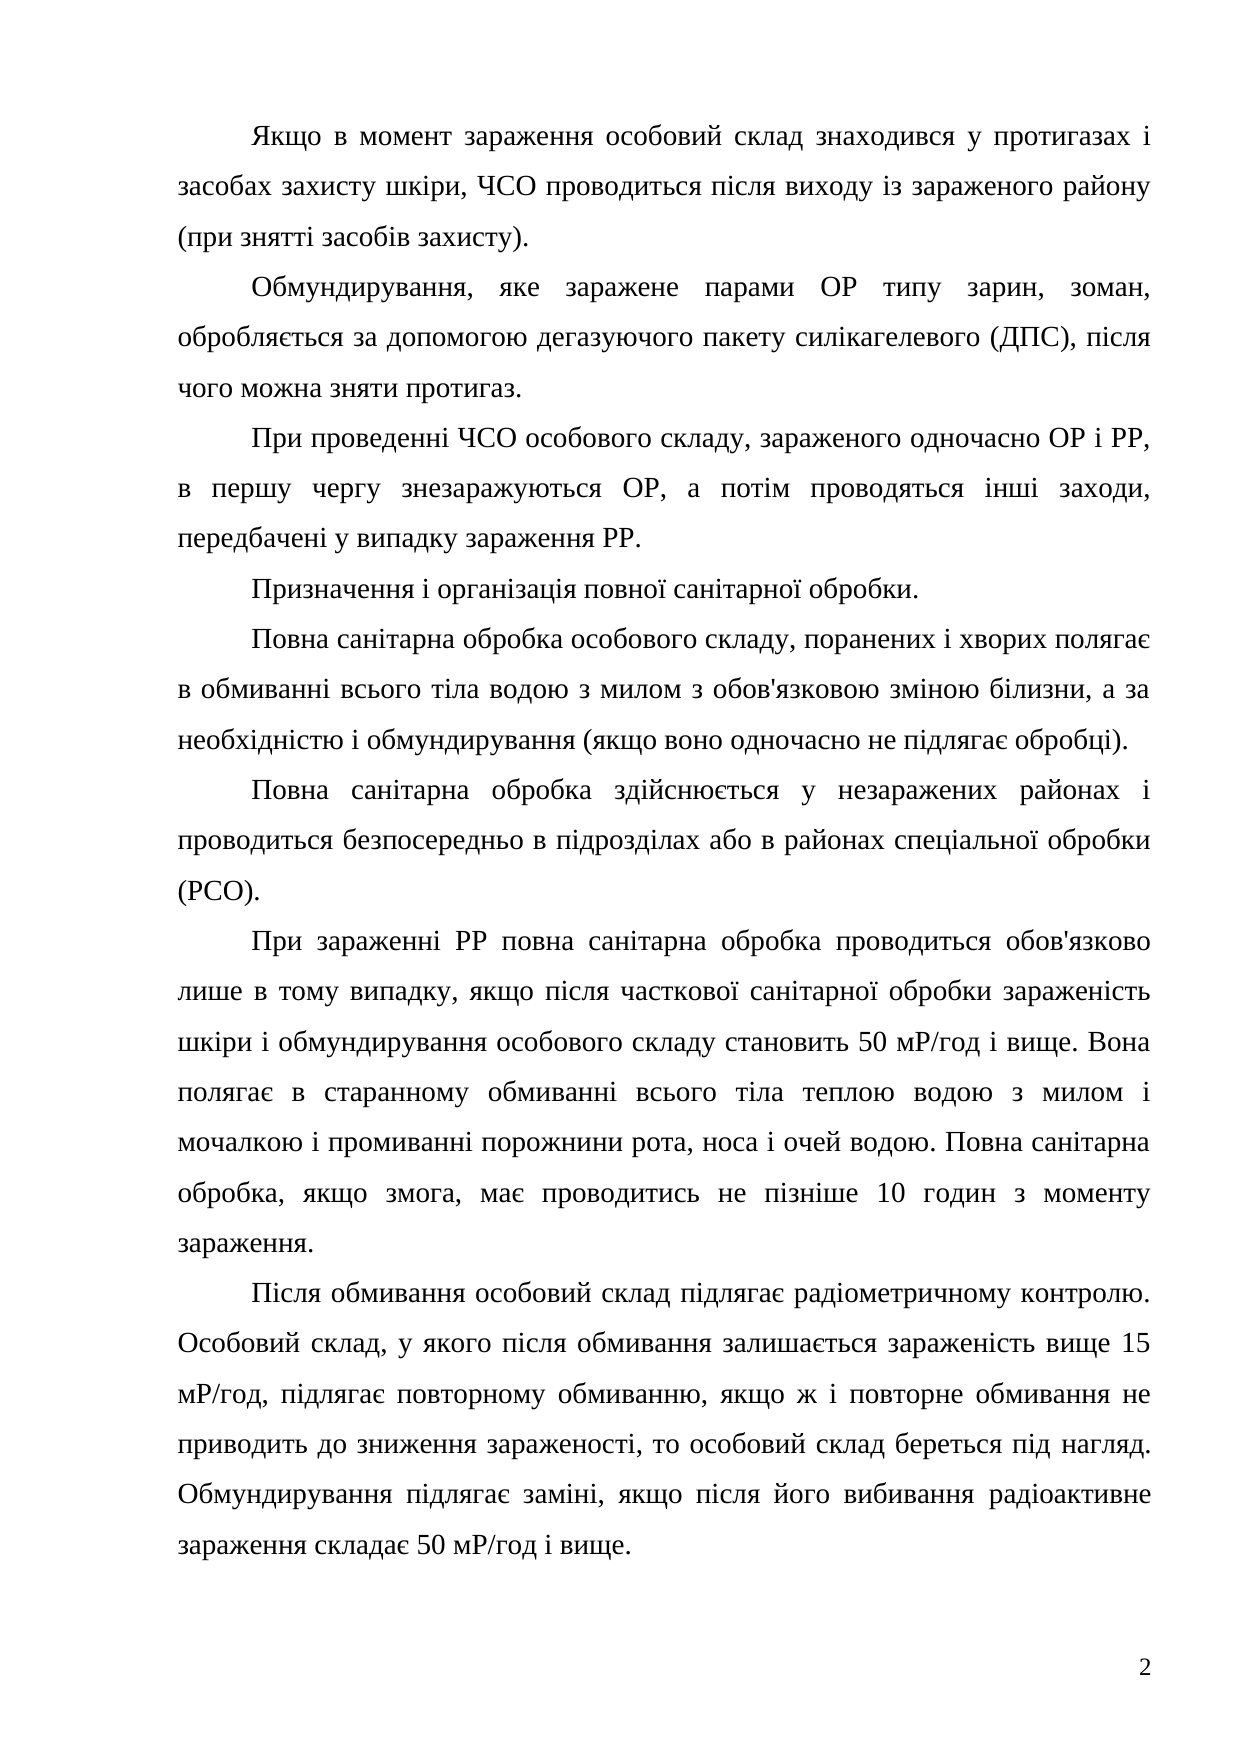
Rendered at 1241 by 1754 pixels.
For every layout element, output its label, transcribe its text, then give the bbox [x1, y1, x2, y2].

text Повна санітарна обробка особового складу, поранених і хворих полягає в обмиванні всього тіла водою з милом з обов'язковою зміною білизни, а за необхідністю і обмундирування (якщо воно одночасно не підлягає обробці). [177, 621, 1152, 755]
text Після обмивання особовий склад підлягає радіометричному контролю. Особовий склад, у якого після обмивання залишається зараженість вище 15 мР/год, підлягає повторному обмиванню, якщо ж і повторне обмивання не приводить до зниження зараженості, то особовий склад береться під нагляд. Обмундирування підлягає заміні, якщо після його вибивання радіоактивне зараження складає 50 мР/год і вище. [177, 1275, 1152, 1560]
text При зараженні РР повна санітарна обробка проводиться обов'язково лише в тому випадку, якщо після часткової санітарної обробки зараженість шкіри і обмундирування особового складу становить 50 мР/год і вище. Вона полягає в старанному обмиванні всього тіла теплою водою з милом і мочалкою і промиванні порожнини рота, носа і очей водою. Повна санітарна обробка, якщо змога, має проводитись не пізніше 10 годин з моменту зараження. [177, 923, 1152, 1258]
text Якщо в момент зараження особовий склад знаходився у протигазах і засобах захисту шкіри, ЧСО проводиться після виходу із зараженого району (при знятті засобів захисту). [177, 118, 1152, 252]
text Призначення і організація повної санітарної обробки. [177, 571, 1152, 604]
text Обмундирування, яке заражене парами ОР типу зарин, зоман, обробляється за допомогою дегазуючого пакету силікагелевого (ДПС), після чого можна зняти протигаз. [177, 269, 1152, 403]
text Повна санітарна обробка здійснюється у незаражених районах і проводиться безпосередньо в підрозділах або в районах спеціальної обробки (РСО). [177, 772, 1152, 906]
text При проведенні ЧСО особового складу, зараженого одночасно ОР і РР, в першу чергу знезаражуються ОР, а потім проводяться інші заходи, передбачені у випадку зараження РР. [177, 420, 1152, 554]
